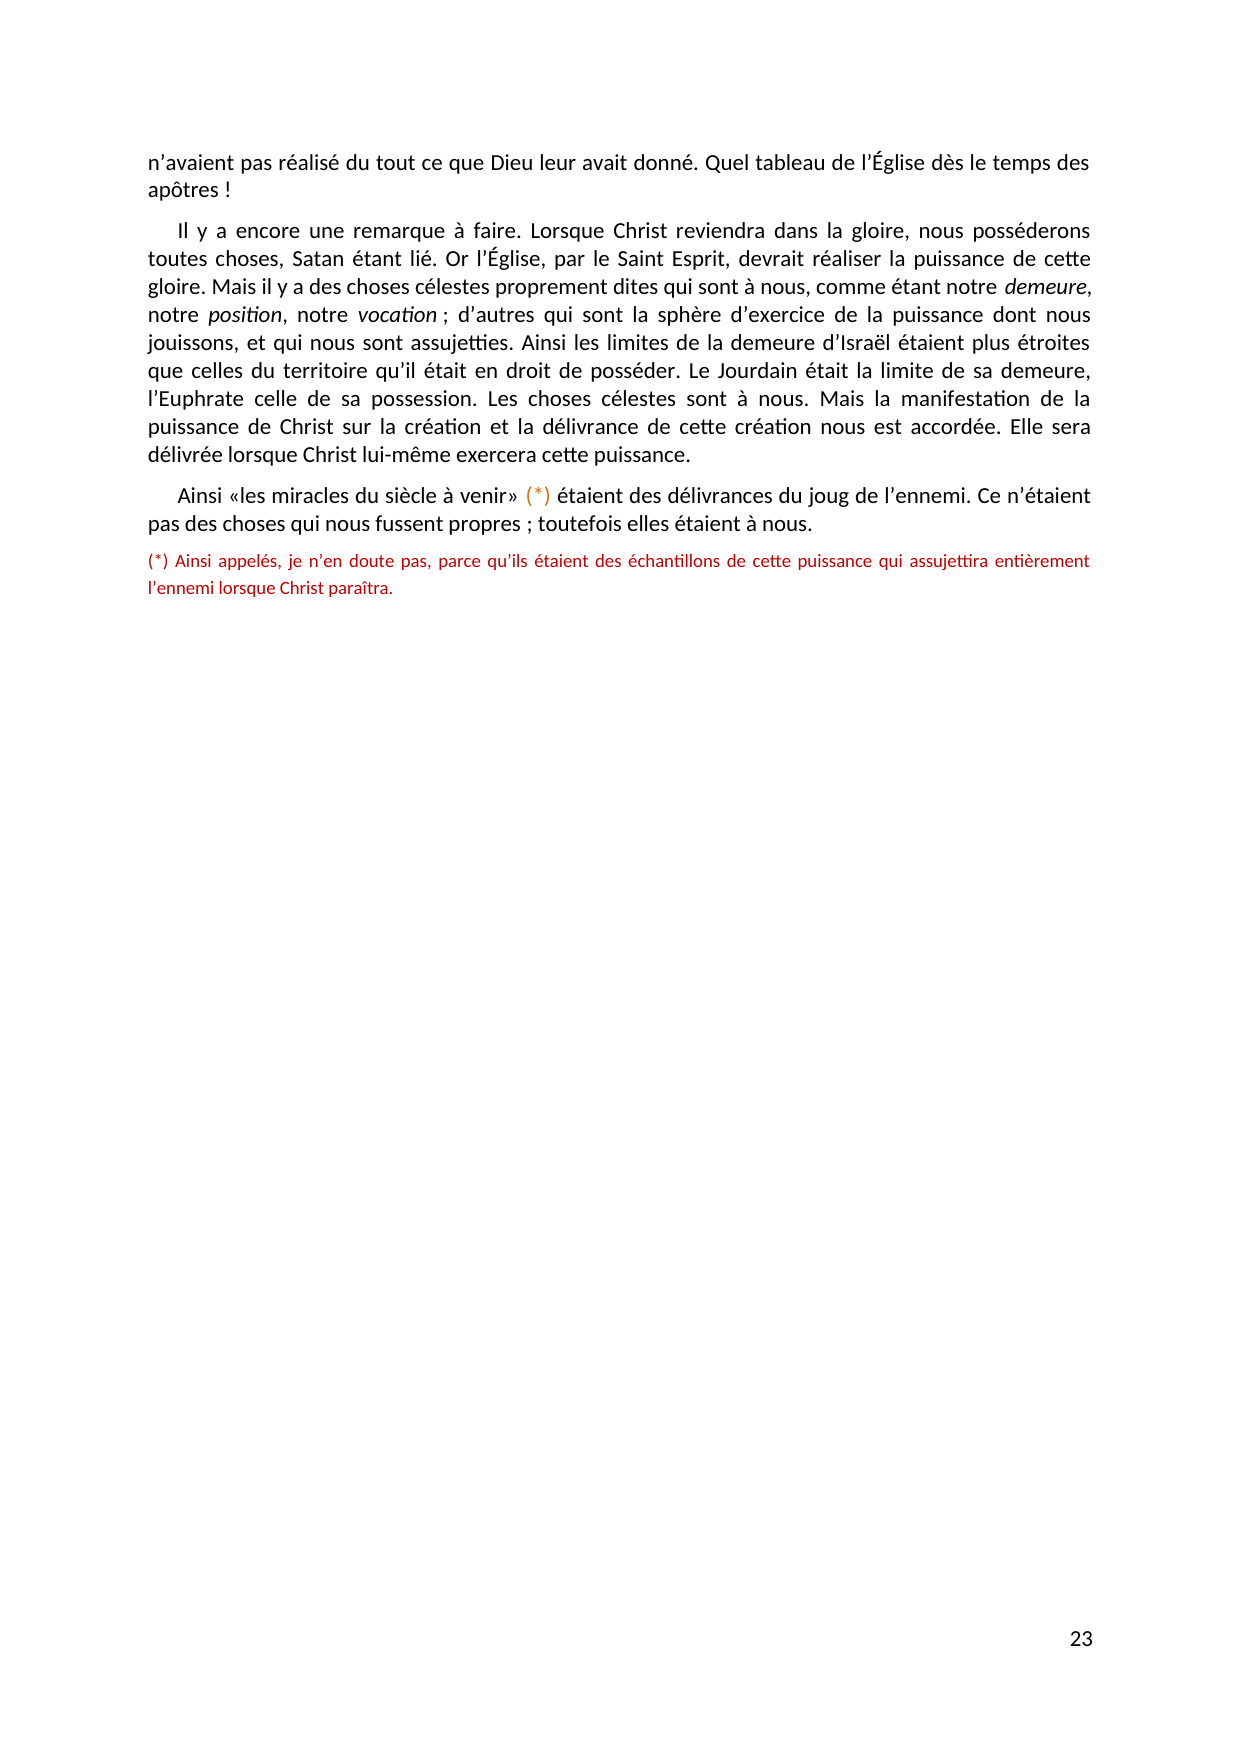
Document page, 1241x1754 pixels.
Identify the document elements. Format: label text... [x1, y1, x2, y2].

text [148, 148, 1093, 204]
text (*) Ainsi appelés, je n’en doute pas, parce qu’ils étaient des échantillons de cette puissance qui assujettira entièrement l’ennemi lorsque Christ paraîtra. [148, 549, 1093, 600]
text Ainsi «les miracles du siècle à venir» (*) étaient des délivrances du joug de l’ennemi. Ce n’étaient pas des choses qui nous fussent propres ; toutefois elles étaient à nous. [148, 481, 1093, 537]
text Il y a encore une remarque à faire. Lorsque Christ reviendra dans la gloire, nous posséderons toutes choses, Satan étant lié. Or l’Église, par le Saint Esprit, devrait réaliser la puissance de cette gloire. Mais il y a des choses célestes proprement dites qui sont à nous, comme étant notre demeure, notre position, notre vocation ; d’autres qui sont la sphère d’exercice de la puissance dont nous jouissons, et qui nous sont assujetties. Ainsi les limites de la demeure d’Israël étaient plus étroites que celles du territoire qu’il était en droit de posséder. Le Jourdain était la limite de sa demeure, l’Euphrate celle de sa possession. Les choses célestes sont à nous. Mais la manifestation de la puissance de Christ sur la création et la délivrance de cette création nous est accordée. Elle sera délivrée lorsque Christ lui-même exercera cette puissance. [148, 216, 1093, 468]
